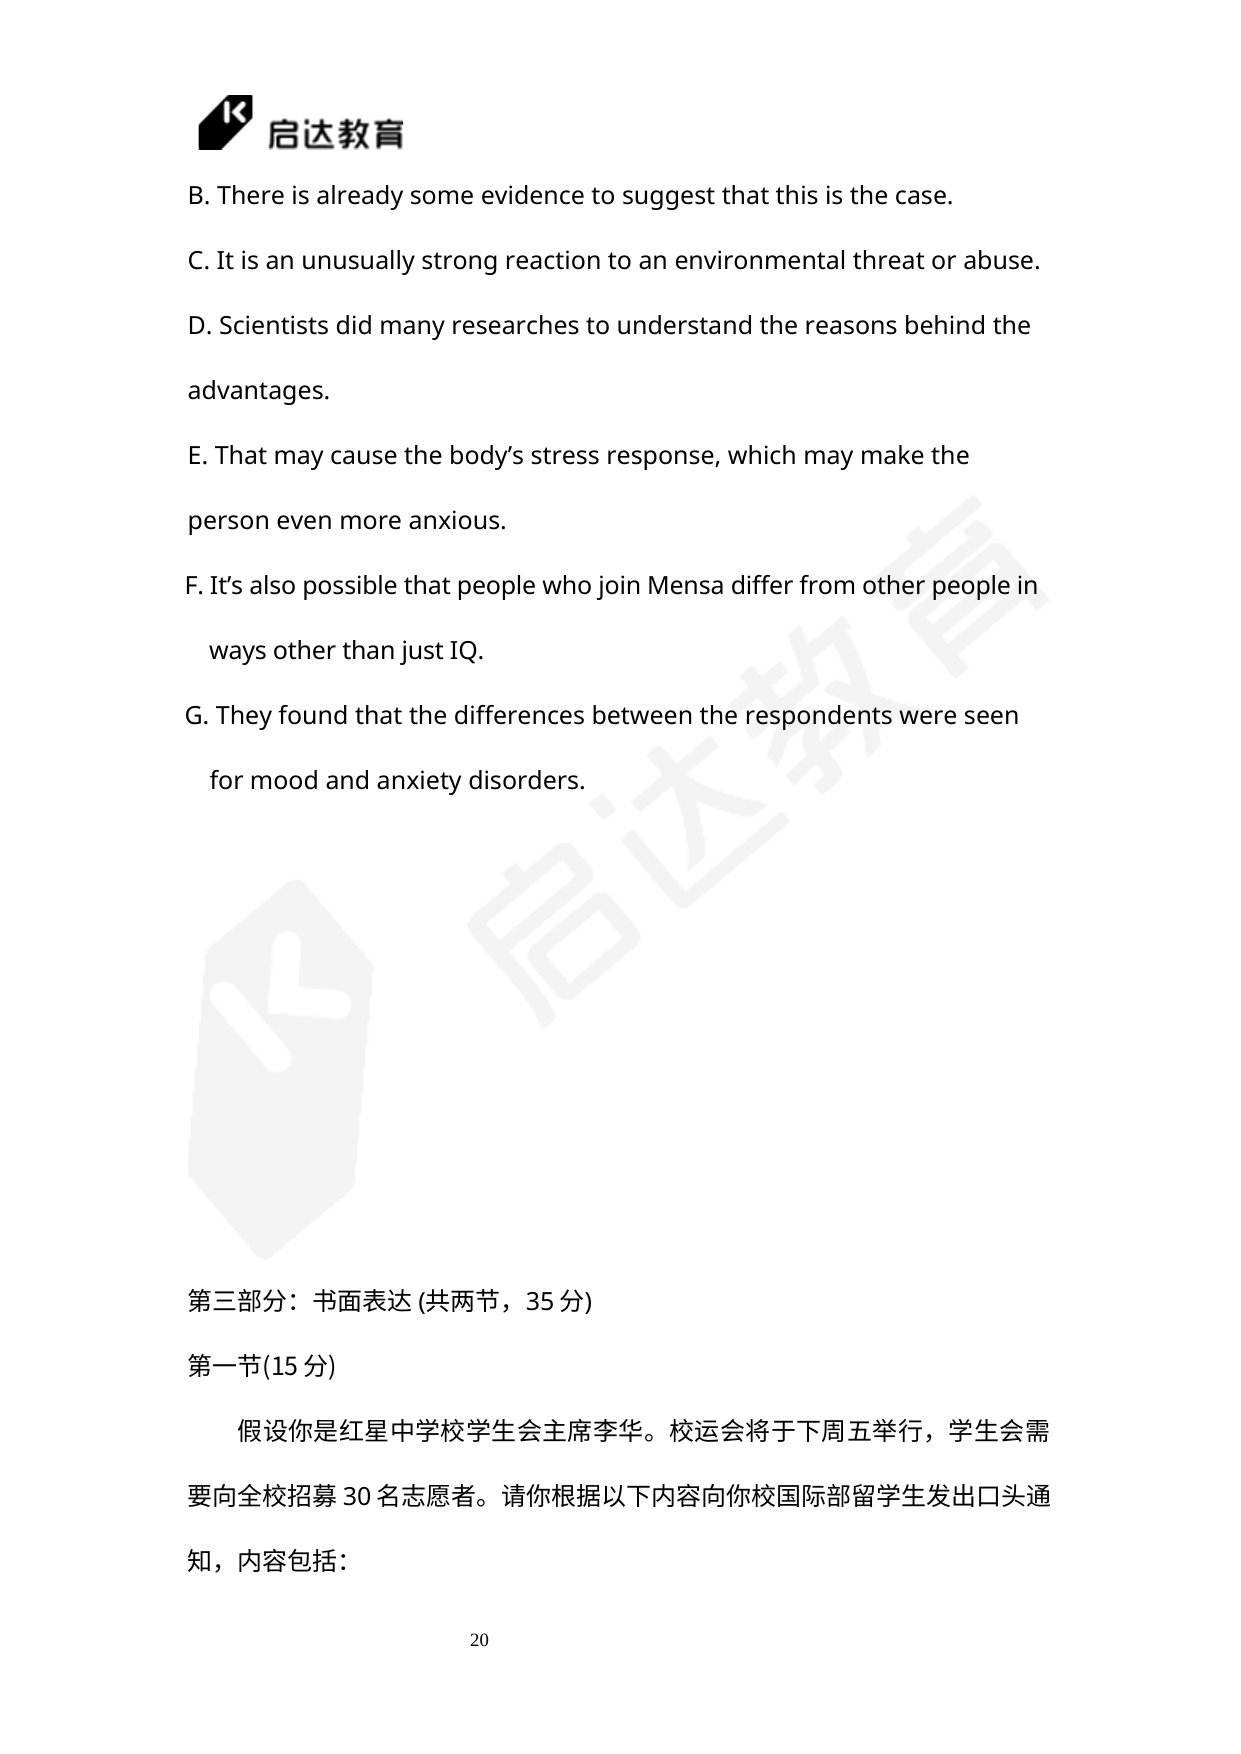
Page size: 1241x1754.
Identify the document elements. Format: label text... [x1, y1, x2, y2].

text C. It is an unusually strong reaction to an environmental threat or abuse. [187, 227, 1053, 292]
text 第一节(15分) [187, 1332, 1053, 1397]
text D. Scientists did many researches to understand the reasons behind the advantages. [187, 292, 1053, 422]
text B. There is already some evidence to suggest that this is the case. [187, 162, 1053, 227]
picture [198, 95, 404, 150]
text E. That may cause the body’s stress response, which may make the person even more anxious. [187, 422, 1053, 552]
text F. It’s also possible that people who join Mensa differ from other people in ways other than just IQ. [184, 552, 1053, 682]
text 假设你是红星中学校学生会主席李华。校运会将于下周五举行，学生会需要向全校招募30名志愿者。请你根据以下内容向你校国际部留学生发出口头通知，内容包括： [187, 1397, 1053, 1592]
text G. They found that the differences between the respondents were seen for mood and anxiety disorders. [184, 682, 1053, 812]
text 第三部分：书面表达 (共两节，35分) [187, 1267, 1053, 1332]
